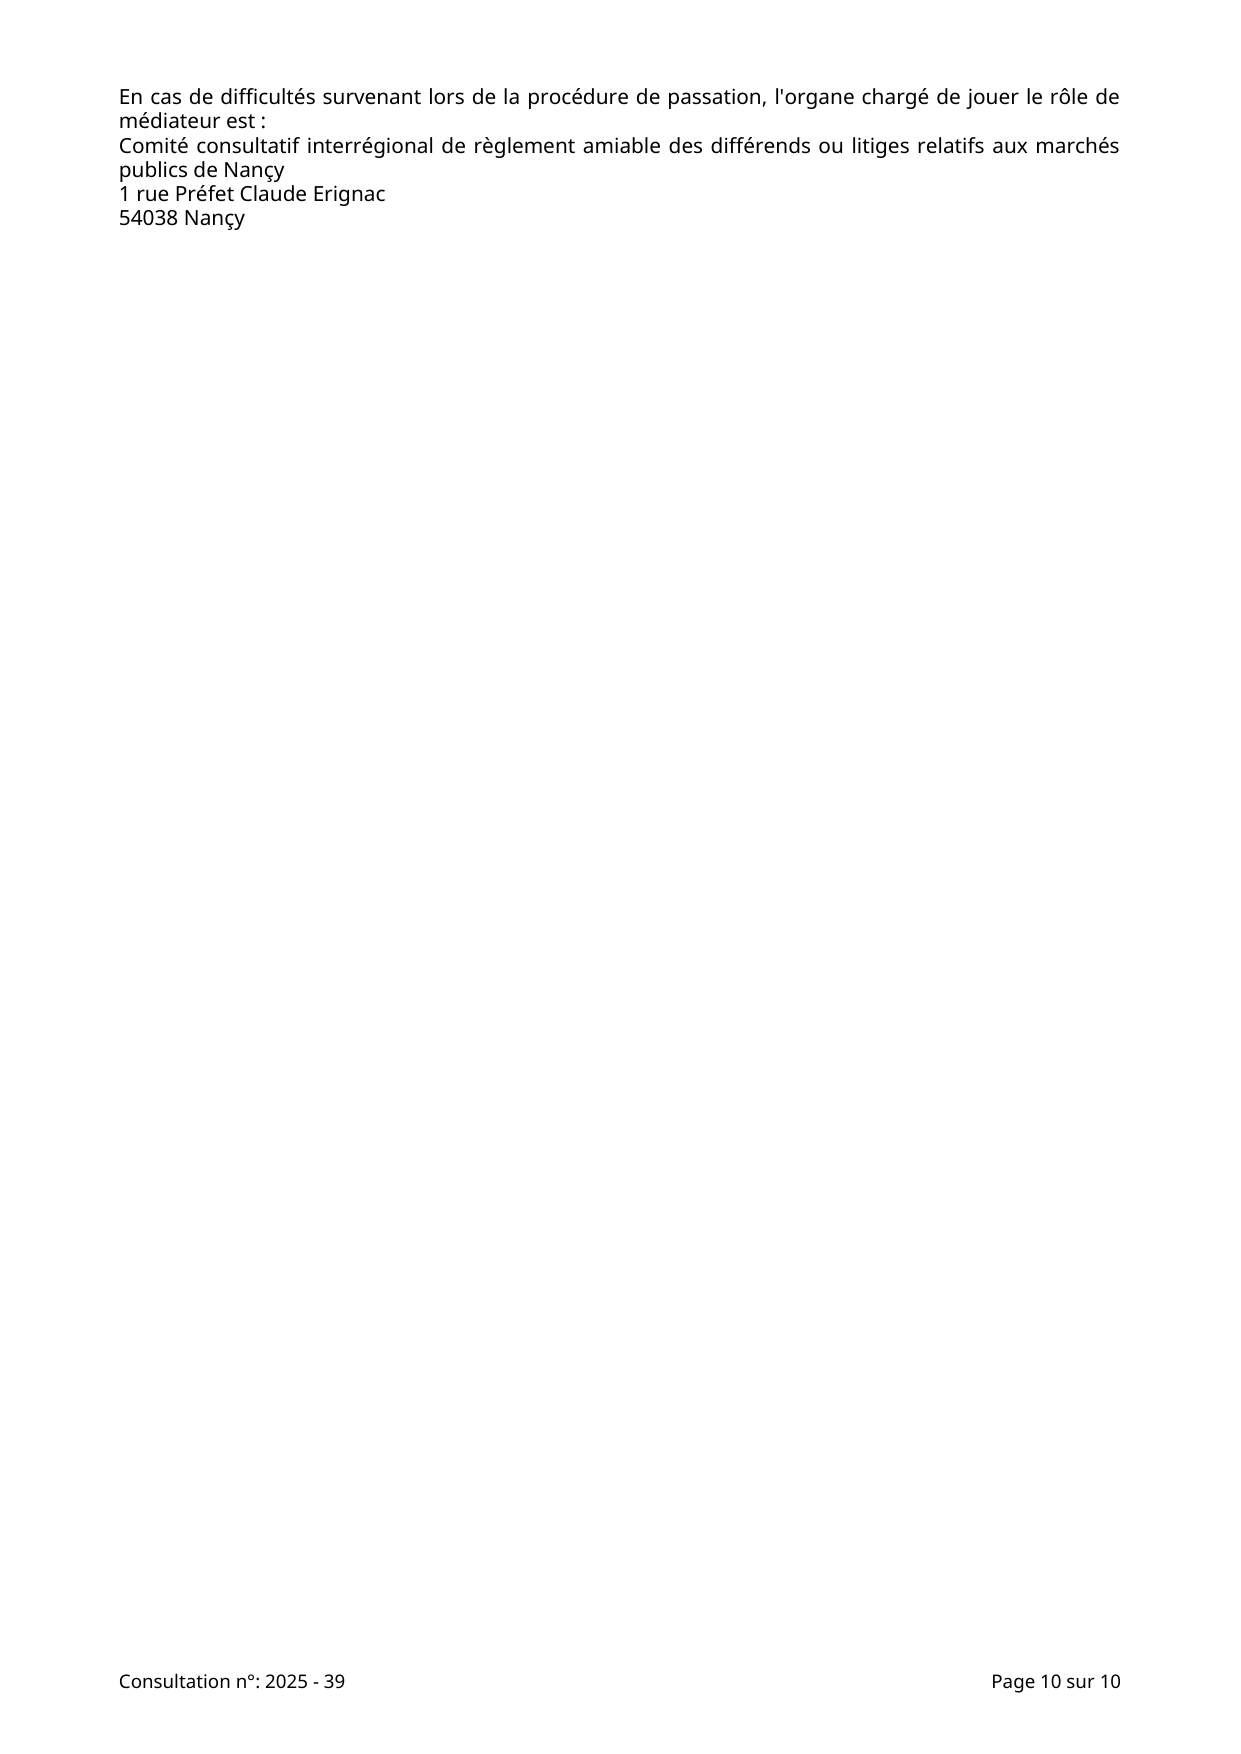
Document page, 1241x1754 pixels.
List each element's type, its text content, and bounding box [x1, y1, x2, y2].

text 1 rue Préfet Claude Erignac [119, 182, 1121, 206]
text 54038 Nançy [119, 206, 1121, 230]
text En cas de difficultés survenant lors de la procédure de passation, l'organe chargé de jouer le rôle de médiateur est : [119, 85, 1121, 134]
text Comité consultatif interrégional de règlement amiable des différends ou litiges relatifs aux marchés publics de Nançy [119, 134, 1121, 182]
